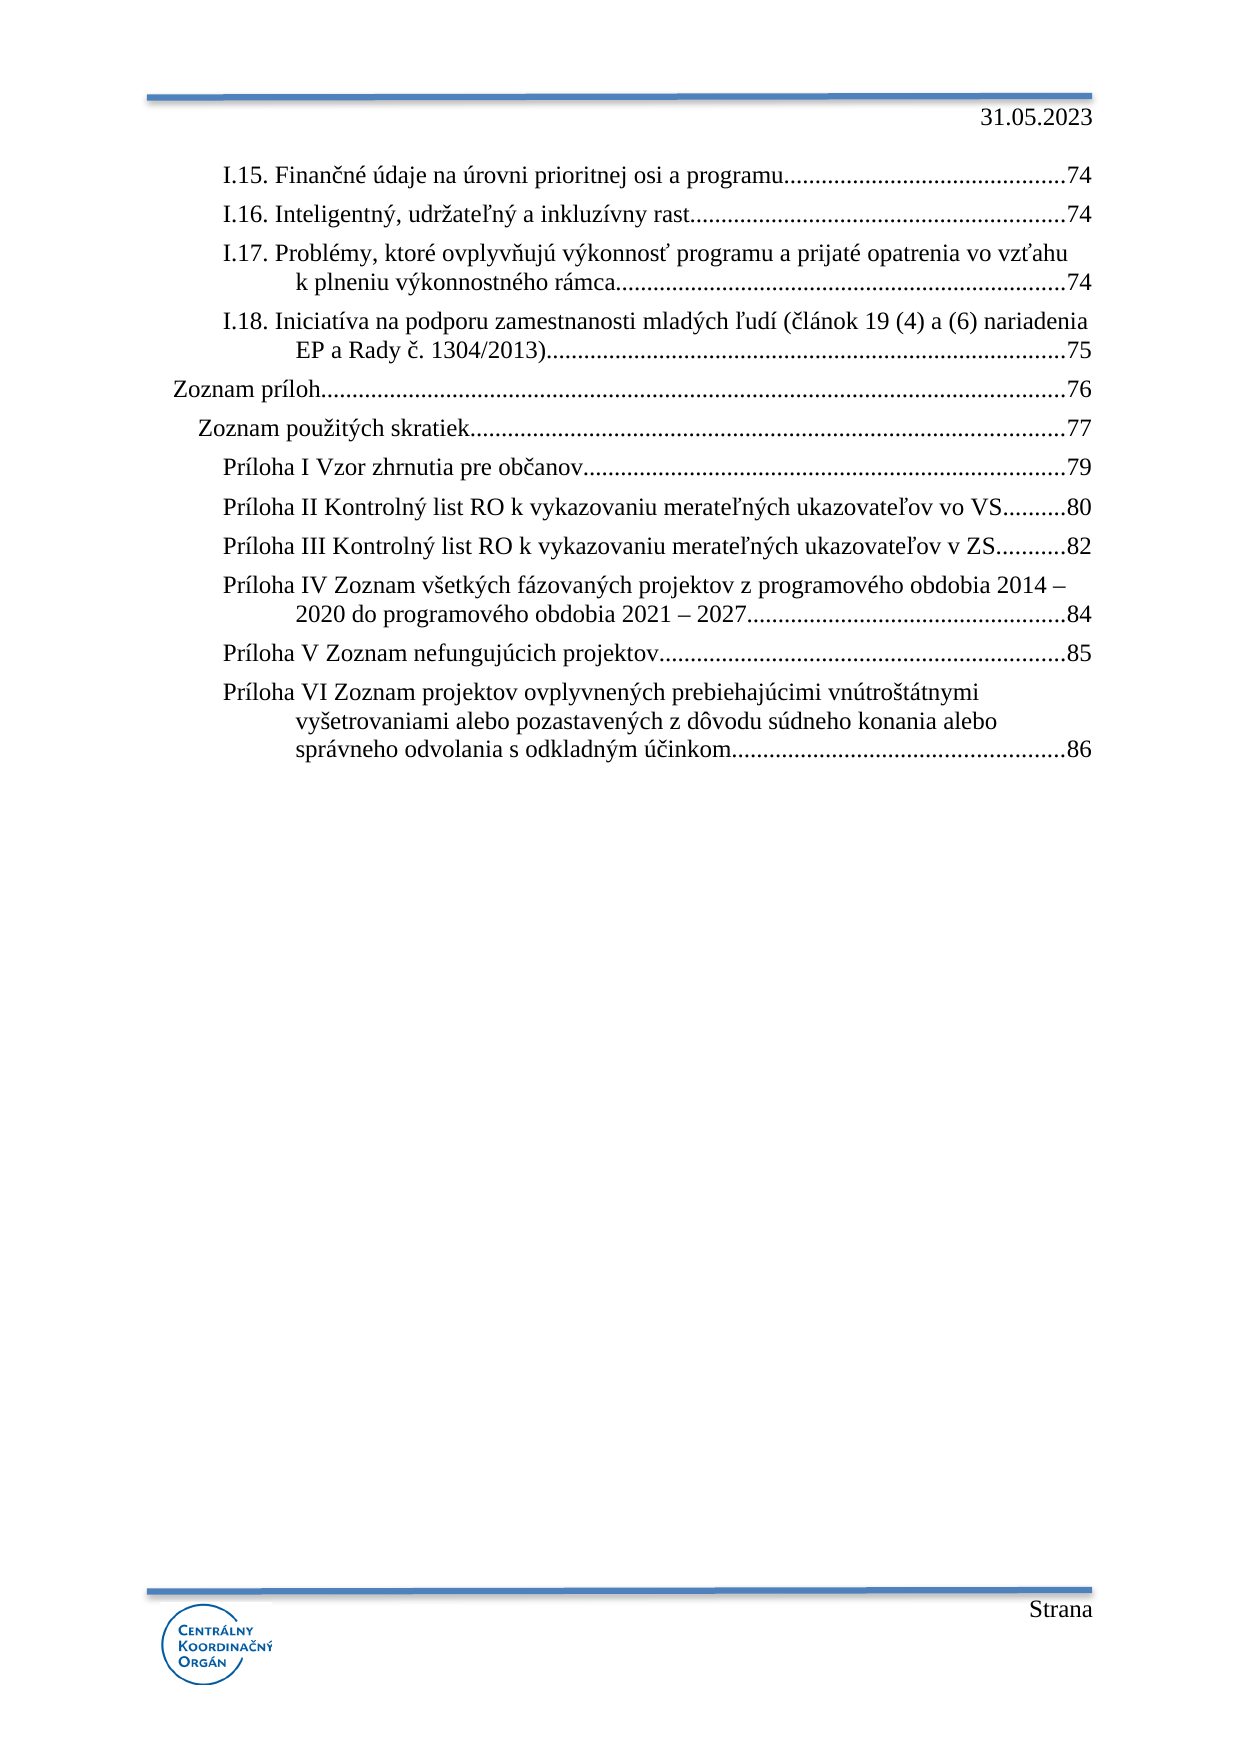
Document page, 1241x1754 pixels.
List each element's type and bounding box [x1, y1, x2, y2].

picture [159, 1602, 272, 1684]
